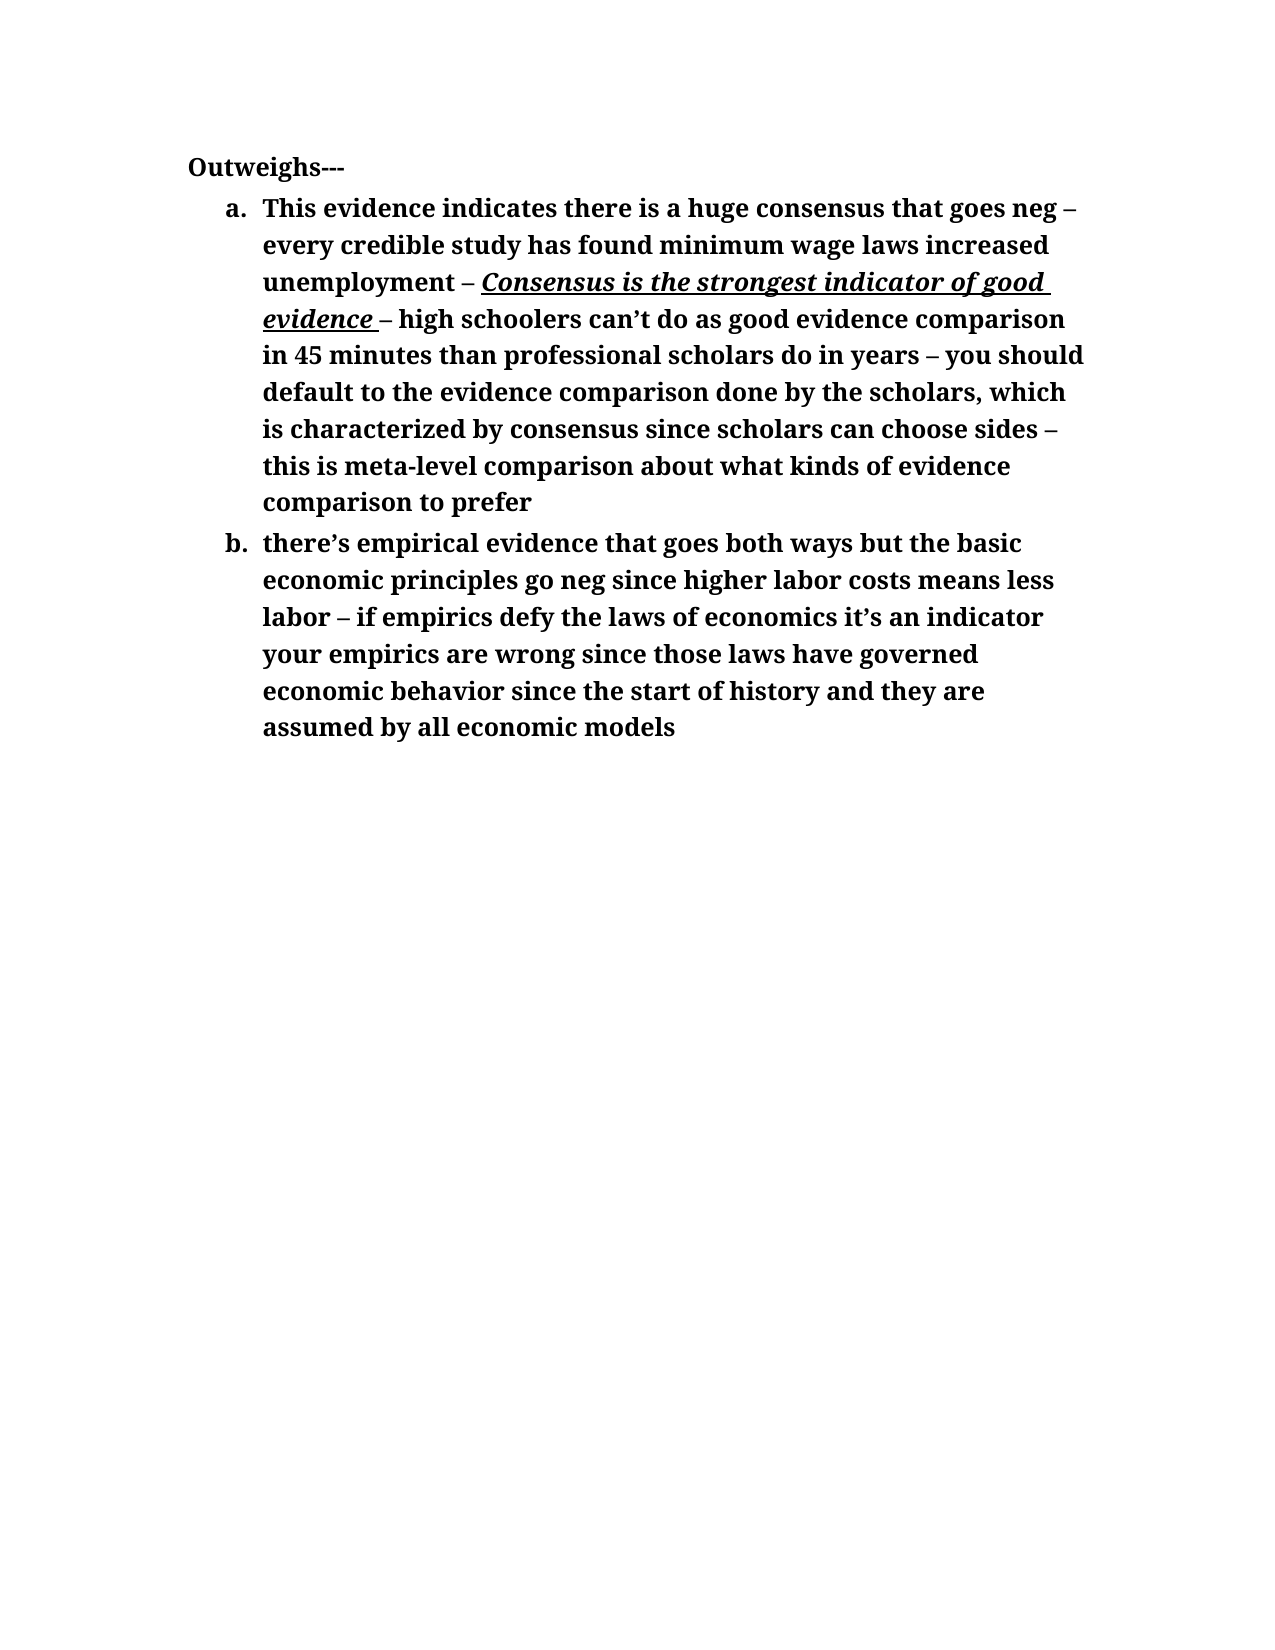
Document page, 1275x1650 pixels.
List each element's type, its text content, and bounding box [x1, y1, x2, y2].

subtitle there’s empirical evidence that goes both ways but the basic economic principles go neg since higher labor costs means less labor – if empirics defy the laws of economics it’s an indicator your empirics are wrong since those laws have governed economic behavior since the start of history and they are assumed by all economic models [225, 526, 1087, 744]
subtitle This evidence indicates there is a huge consensus that goes neg – every credible study has found minimum wage laws increased unemployment – Consensus is the strongest indicator of good evidence – high schoolers can’t do as good evidence comparison in 45 minutes than professional scholars do in years – you should default to the evidence comparison done by the scholars, which is characterized by consensus since scholars can choose sides – this is meta-level comparison about what kinds of evidence comparison to prefer [225, 191, 1087, 519]
subtitle Outweighs--- [187, 150, 1087, 184]
